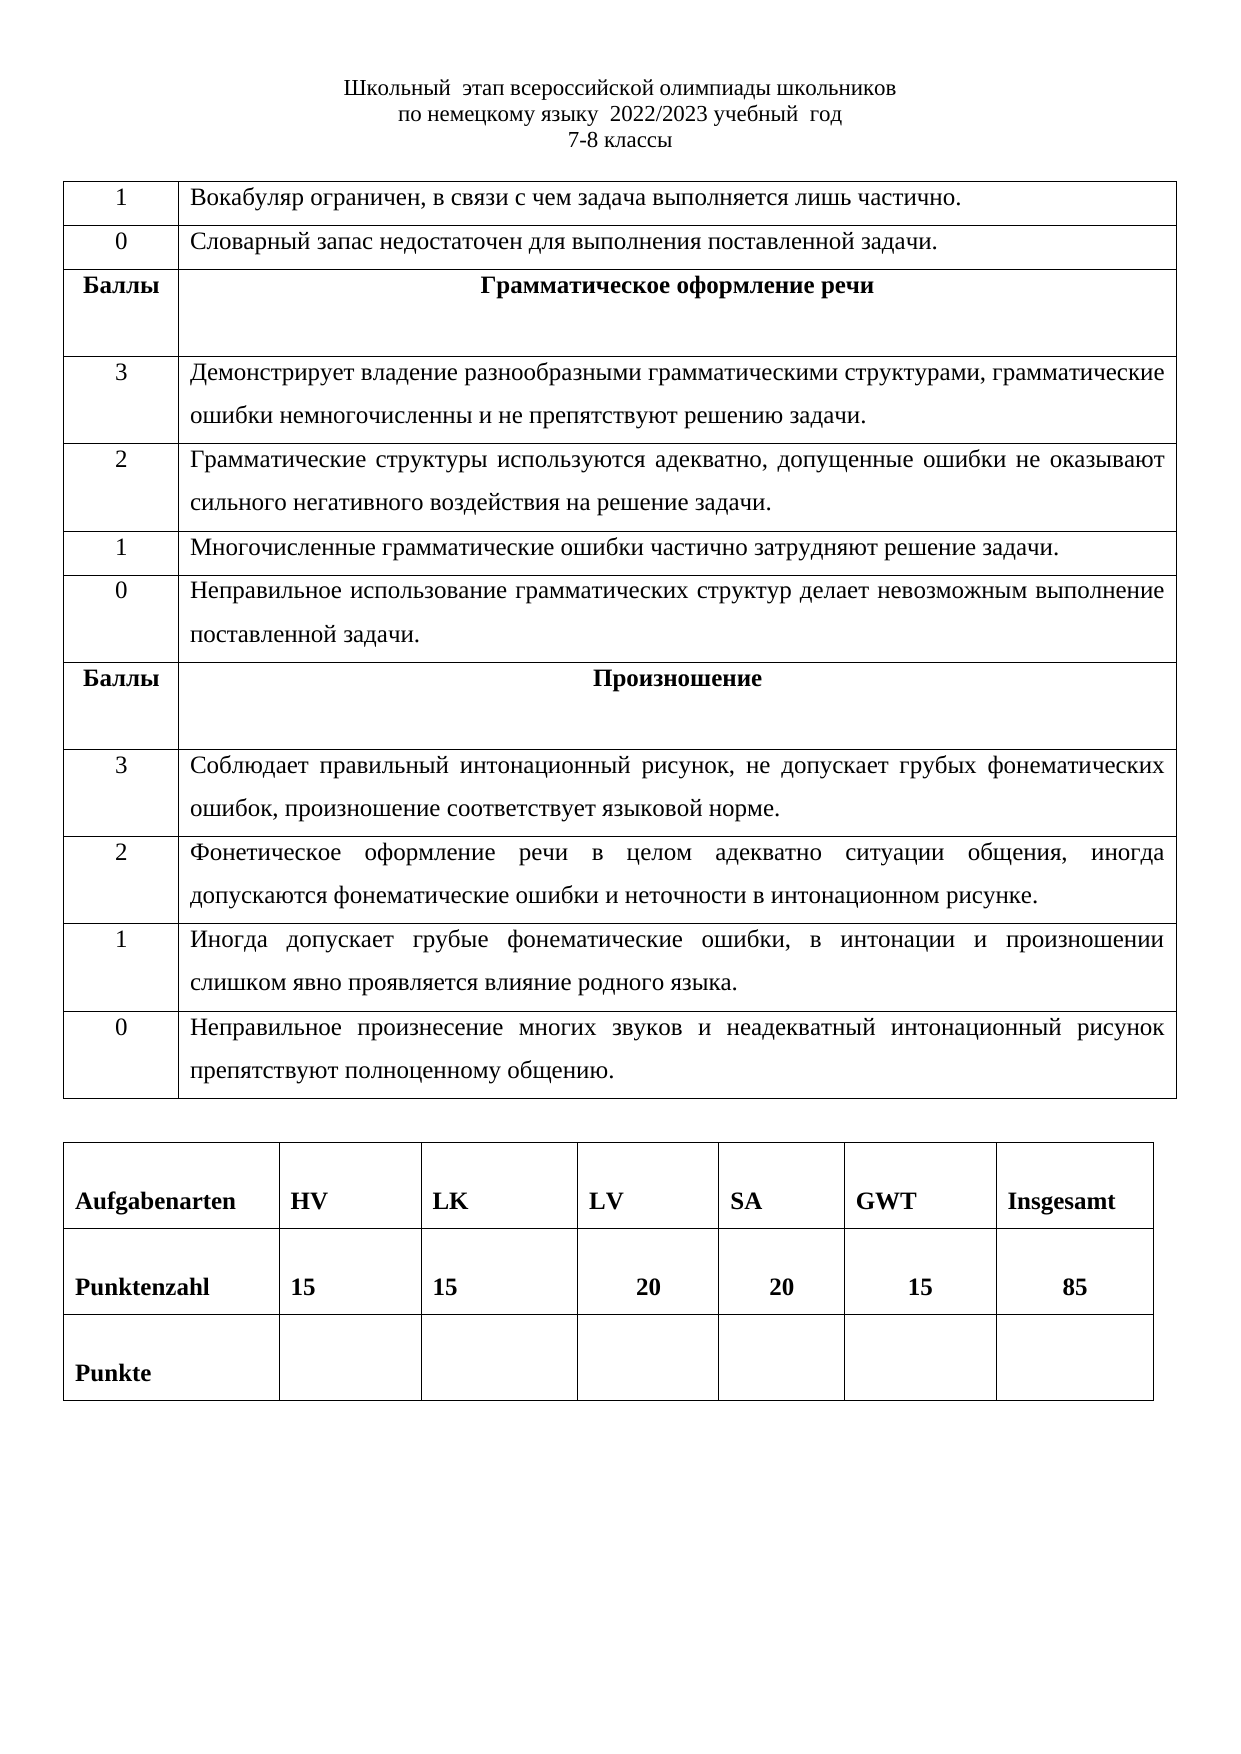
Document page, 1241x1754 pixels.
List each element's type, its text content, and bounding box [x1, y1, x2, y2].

table_header LK [422, 1143, 577, 1228]
table_cell Баллы [64, 270, 178, 356]
table_header GWT [845, 1143, 996, 1228]
table_cell 20 [719, 1229, 844, 1314]
table_cell Иногда допускает грубые фонематические ошибки, в интонации и произношении слишком явно проявляется влияние родного языка. [179, 924, 1176, 1011]
table_header Aufgabenarten [64, 1143, 279, 1228]
table_cell 15 [422, 1229, 577, 1314]
table_cell 3 [64, 750, 178, 836]
table_cell Грамматическое оформление речи [179, 270, 1176, 356]
table_cell [422, 1315, 577, 1400]
table_cell [997, 1315, 1153, 1400]
table_cell 0 [64, 1012, 178, 1098]
table_cell Словарный запас недостаточен для выполнения поставленной задачи. [179, 226, 1176, 269]
table_header HV [280, 1143, 421, 1228]
table_cell 2 [64, 444, 178, 531]
table_cell Неправильное произнесение многих звуков и неадекватный интонационный рисунок препятствуют полноценному общению. [179, 1012, 1176, 1098]
table_cell 1 [64, 182, 178, 225]
table_cell Punktenzahl [64, 1229, 279, 1314]
table_cell Грамматические структуры используются адекватно, допущенные ошибки не оказывают сильного негативного воздействия на решение задачи. [179, 444, 1176, 531]
table_cell Демонстрирует владение разнообразными грамматическими структурами, грамматические ошибки немногочисленны и не препятствуют решению задачи. [179, 357, 1176, 443]
table_cell 3 [64, 357, 178, 443]
table_cell Неправильное использование грамматических структур делает невозможным выполнение поставленной задачи. [179, 576, 1176, 662]
table_cell 15 [845, 1229, 996, 1314]
table_cell Баллы [64, 663, 178, 749]
table_cell 2 [64, 837, 178, 923]
table_cell 15 [280, 1229, 421, 1314]
table_cell [578, 1315, 718, 1400]
table_header Insgesamt [997, 1143, 1153, 1228]
table_cell [280, 1315, 421, 1400]
table_cell Соблюдает правильный интонационный рисунок, не допускает грубых фонематических ошибок, произношение соответствует языковой норме. [179, 750, 1176, 836]
table_cell 20 [578, 1229, 718, 1314]
table_cell Многочисленные грамматические ошибки частично затрудняют решение задачи. [179, 532, 1176, 574]
table_header LV [578, 1143, 718, 1228]
table_cell 1 [64, 532, 178, 574]
table_cell 0 [64, 576, 178, 662]
table_cell Вокабуляр ограничен, в связи с чем задача выполняется лишь частично. [179, 182, 1176, 225]
table_cell Фонетическое оформление речи в целом адекватно ситуации общения, иногда допускаются фонематические ошибки и неточности в интонационном рисунке. [179, 837, 1176, 923]
table_cell 1 [64, 924, 178, 1011]
table_cell 0 [64, 226, 178, 269]
table_header SA [719, 1143, 844, 1228]
table_cell Произношение [179, 663, 1176, 749]
table_cell [719, 1315, 844, 1400]
table_cell [845, 1315, 996, 1400]
table_cell 85 [997, 1229, 1153, 1314]
table_cell Punkte [64, 1315, 279, 1400]
